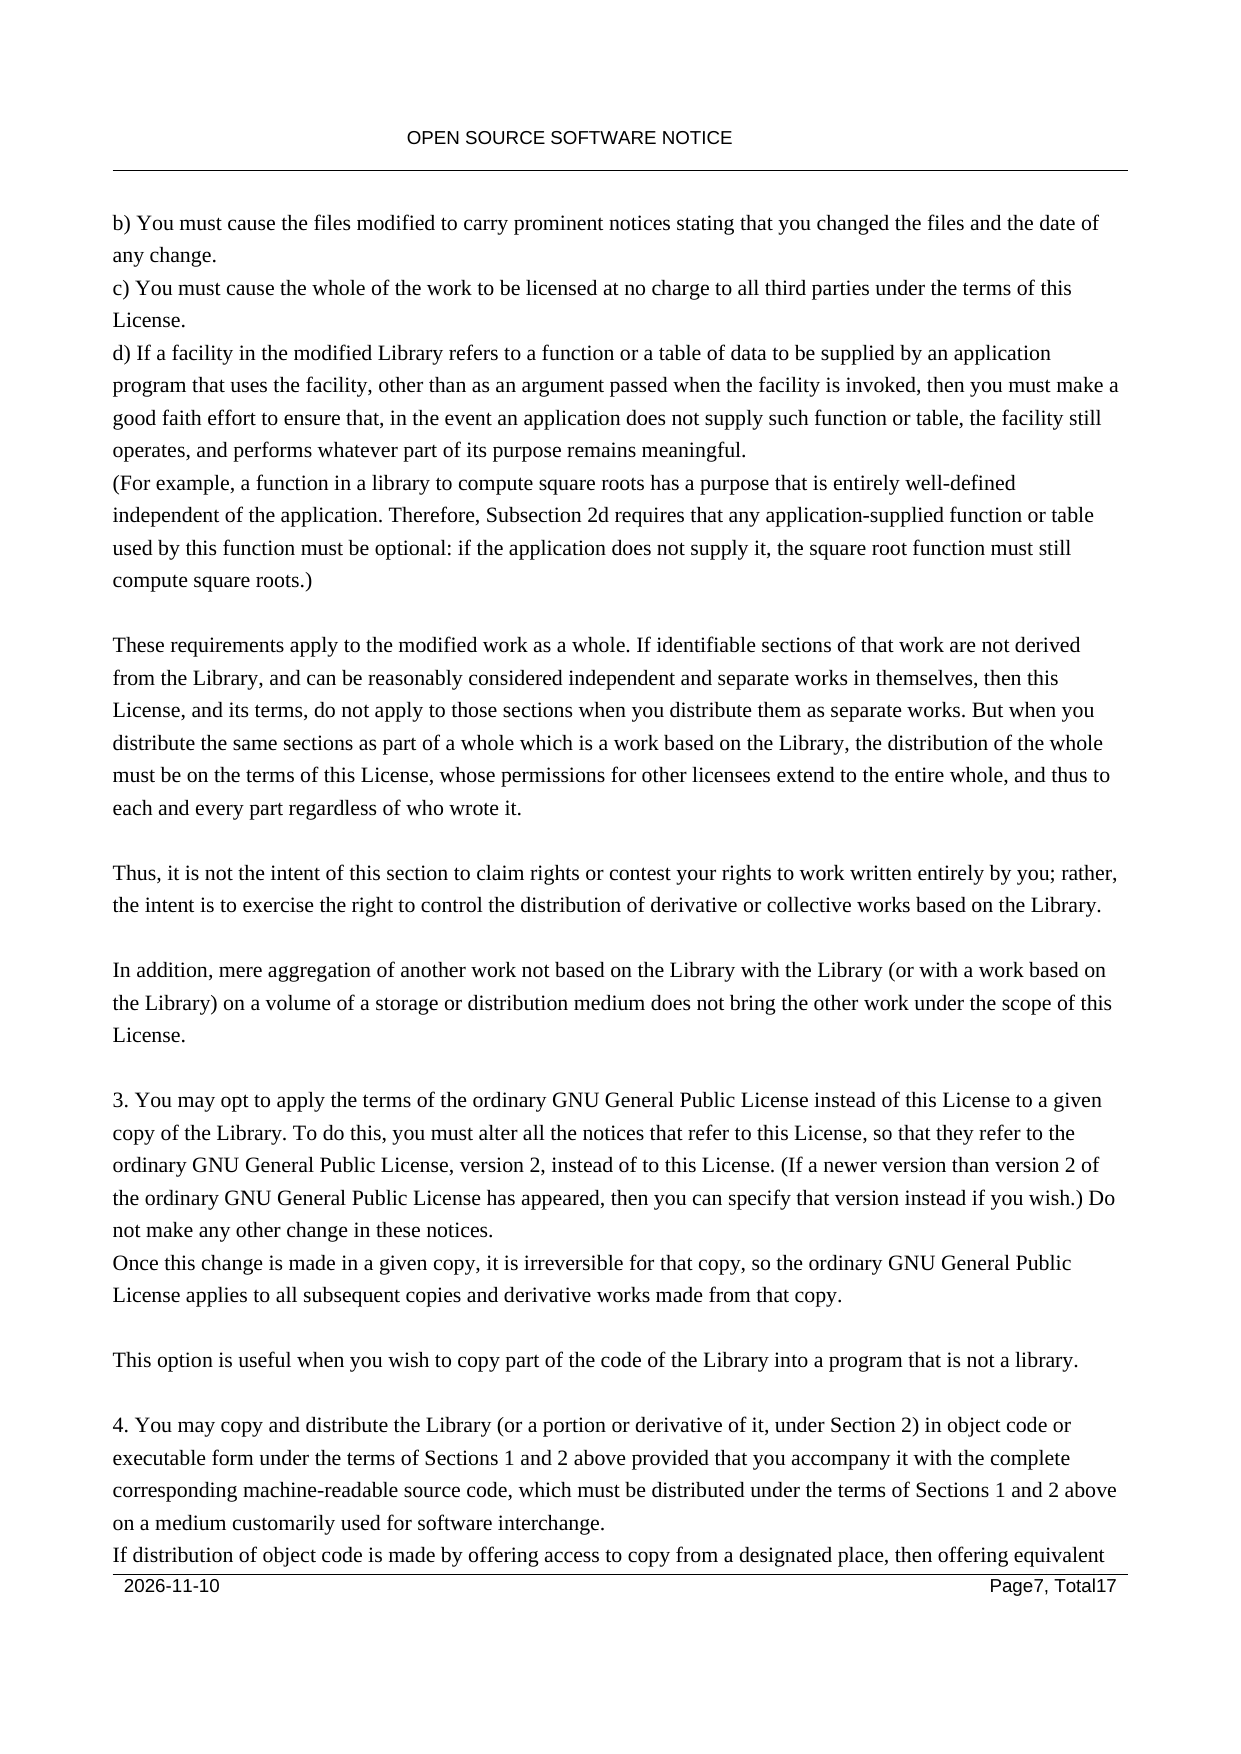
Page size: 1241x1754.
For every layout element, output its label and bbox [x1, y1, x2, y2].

text [112, 206, 1128, 1571]
